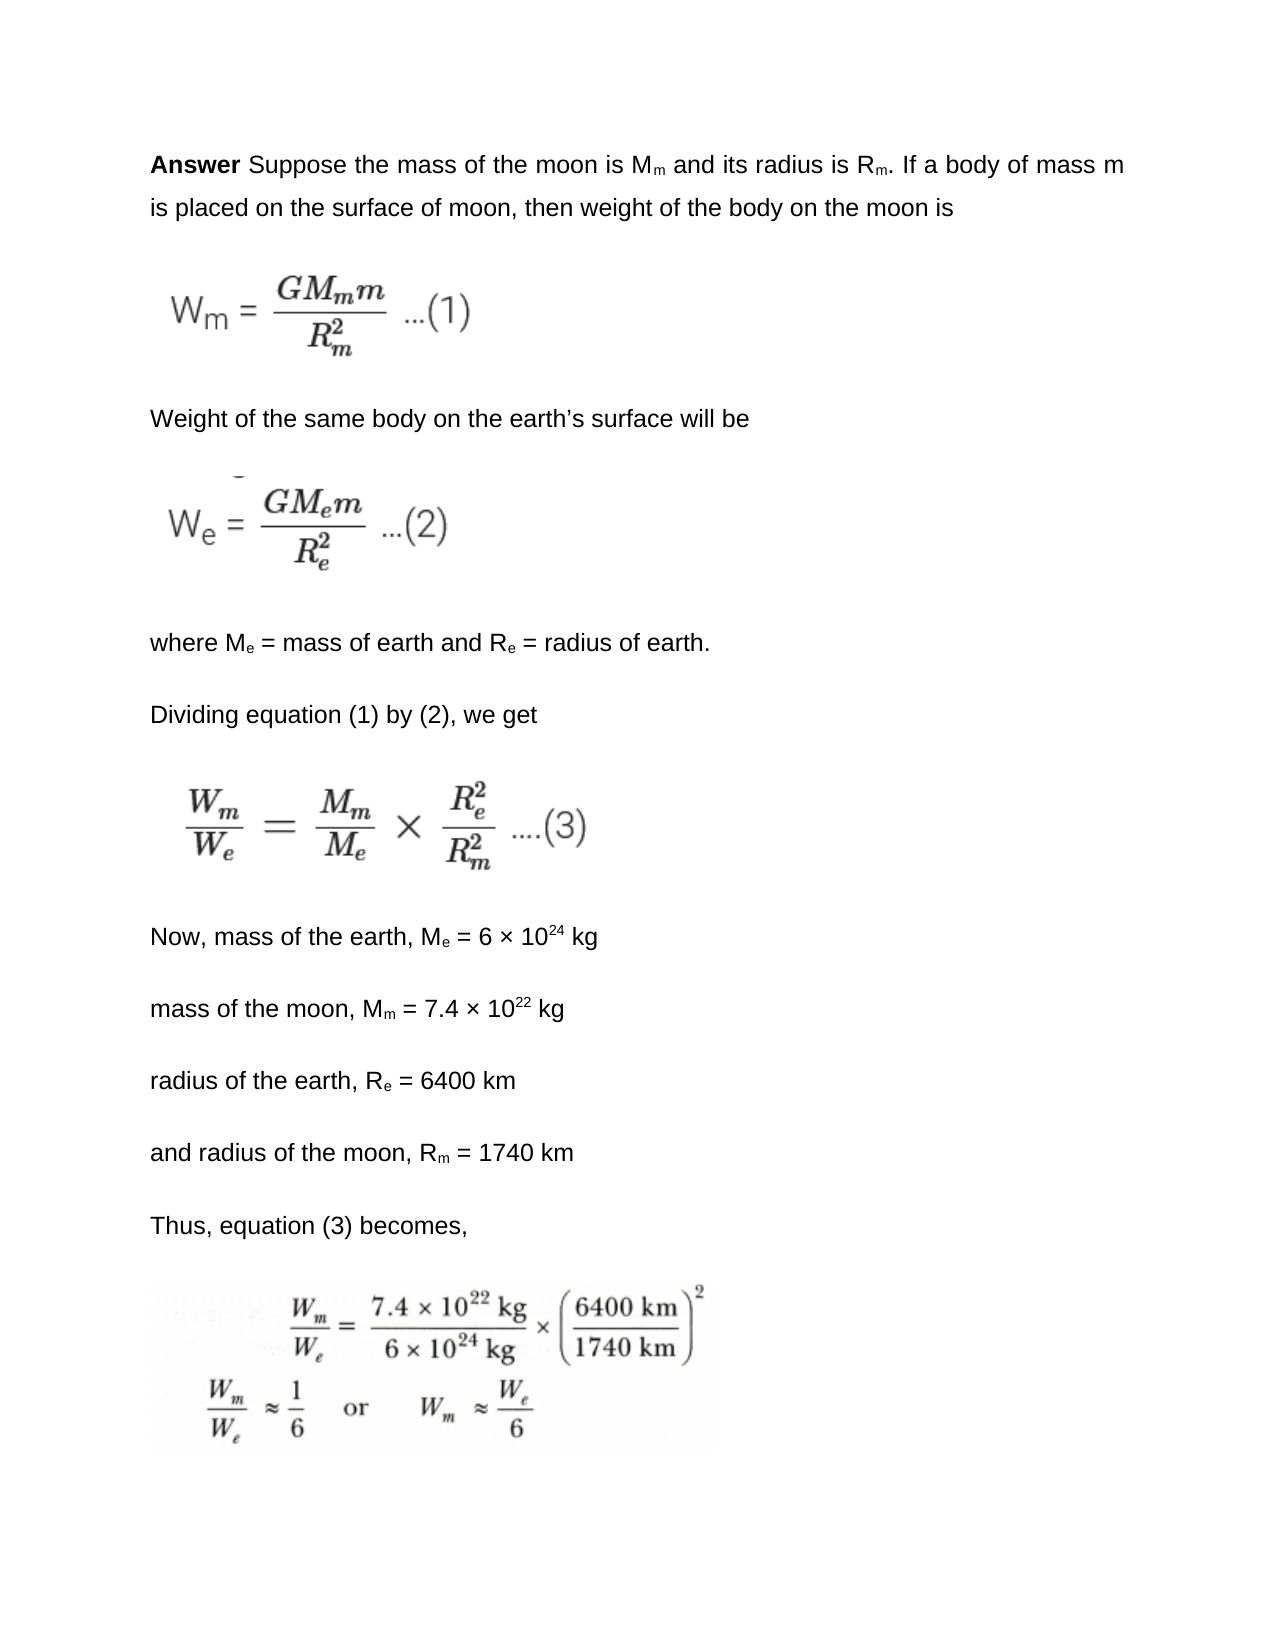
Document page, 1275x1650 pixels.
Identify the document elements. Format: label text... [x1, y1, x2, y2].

text Answer Suppose the mass of the moon is Mm and its radius is Rm. If a body of mass m is placed on the surface of moon, then weight of the body on the moon is [150, 150, 1125, 222]
picture [150, 772, 635, 878]
text Dividing equation (1) by (2), we get [150, 701, 1125, 729]
picture [150, 1283, 790, 1458]
text where Me = mass of earth and Re = radius of earth. [150, 628, 1125, 657]
text radius of the earth, Re = 6400 km [150, 1066, 1125, 1095]
text and radius of the moon, Rm = 1740 km [150, 1138, 1125, 1167]
text Now, mass of the earth, Me = 6 × 1024 kg [150, 922, 1125, 950]
picture [150, 265, 542, 361]
text mass of the moon, Mm = 7.4 × 1022 kg [150, 994, 1125, 1023]
text Thus, equation (3) becomes, [150, 1211, 1125, 1239]
picture [150, 476, 507, 585]
text Weight of the same body on the earth’s surface will be [150, 404, 1125, 432]
